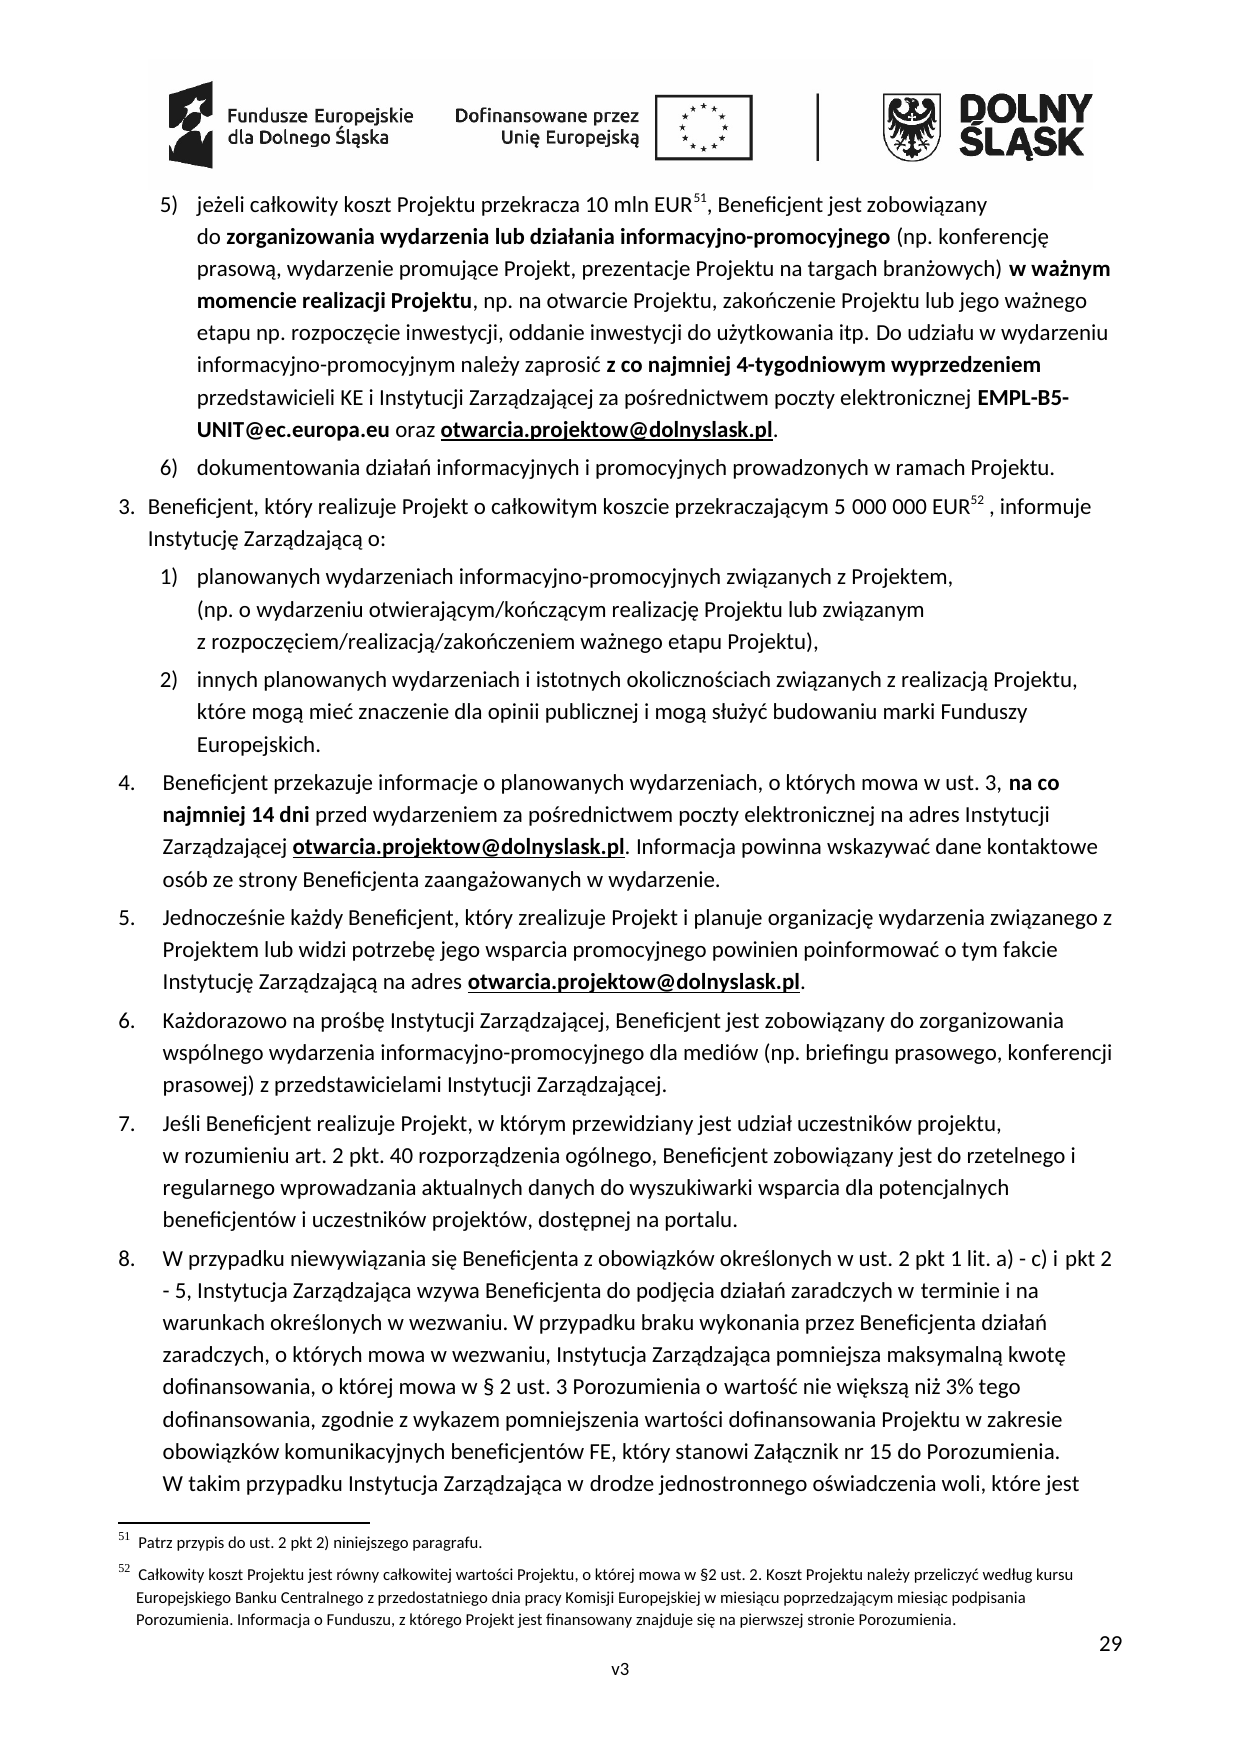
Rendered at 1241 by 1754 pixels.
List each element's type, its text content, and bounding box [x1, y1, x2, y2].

list innych planowanych wydarzeniach i istotnych okolicznościach związanych z realizacją Projektu, które mogą mieć znaczenie dla opinii publicznej i mogą służyć budowaniu marki Funduszy Europejskich. [159, 665, 1122, 758]
list Każdorazowo na prośbę Instytucji Zarządzającej, Beneficjent jest zobowiązany do zorganizowania wspólnego wydarzenia informacyjno-promocyjnego dla mediów (np. briefingu prasowego, konferencji prasowej) z przedstawicielami Instytucji Zarządzającej. [118, 1006, 1122, 1098]
picture [147, 59, 1093, 190]
list dokumentowania działań informacyjnych i promocyjnych prowadzonych w ramach Projektu. [159, 453, 1122, 481]
list jeżeli całkowity koszt Projektu przekracza 10 mln EUR, Beneficjent jest zobowiązany do zorganizowania wydarzenia lub działania informacyjno-promocyjnego (np. konferencję prasową, wydarzenie promujące Projekt, prezentacje Projektu na targach branżowych) w ważnym momencie realizacji Projektu, np. na otwarcie Projektu, zakończenie Projektu lub jego ważnego etapu np. rozpoczęcie inwestycji, oddanie inwestycji do użytkowania itp. Do udziału w wydarzeniu informacyjno-promocyjnym należy zaprosić z co najmniej 4-tygodniowym wyprzedzeniem przedstawicieli KE i Instytucji Zarządzającej za pośrednictwem poczty elektronicznej EMPL-B5-UNIT@ec.europa.eu oraz otwarcia.projektow@dolnyslask.pl. [159, 190, 1122, 443]
list Jednocześnie każdy Beneficjent, który zrealizuje Projekt i planuje organizację wydarzenia związanego z Projektem lub widzi potrzebę jego wsparcia promocyjnego powinien poinformować o tym fakcie Instytucję Zarządzającą na adres otwarcia.projektow@dolnyslask.pl. [118, 903, 1122, 996]
list planowanych wydarzeniach informacyjno-promocyjnych związanych z Projektem, (np. o wydarzeniu otwierającym/kończącym realizację Projektu lub związanym z rozpoczęciem/realizacją/zakończeniem ważnego etapu Projektu), [159, 562, 1122, 655]
list Beneficjent, który realizuje Projekt o całkowitym koszcie przekraczającym 5 000 000 EUR , informuje Instytucję Zarządzającą o: [118, 492, 1122, 552]
list Jeśli Beneficjent realizuje Projekt, w którym przewidziany jest udział uczestników projektu, w rozumieniu art. 2 pkt. 40 rozporządzenia ogólnego, Beneficjent zobowiązany jest do rzetelnego i regularnego wprowadzania aktualnych danych do wyszukiwarki wsparcia dla potencjalnych beneficjentów i uczestników projektów, dostępnej na portalu. [118, 1109, 1122, 1233]
list Beneficjent przekazuje informacje o planowanych wydarzeniach, o których mowa w ust. 3, na co najmniej 14 dni przed wydarzeniem za pośrednictwem poczty elektronicznej na adres Instytucji Zarządzającej otwarcia.projektow@dolnyslask.pl. Informacja powinna wskazywać dane kontaktowe osób ze strony Beneficjenta zaangażowanych w wydarzenie. [118, 768, 1122, 893]
